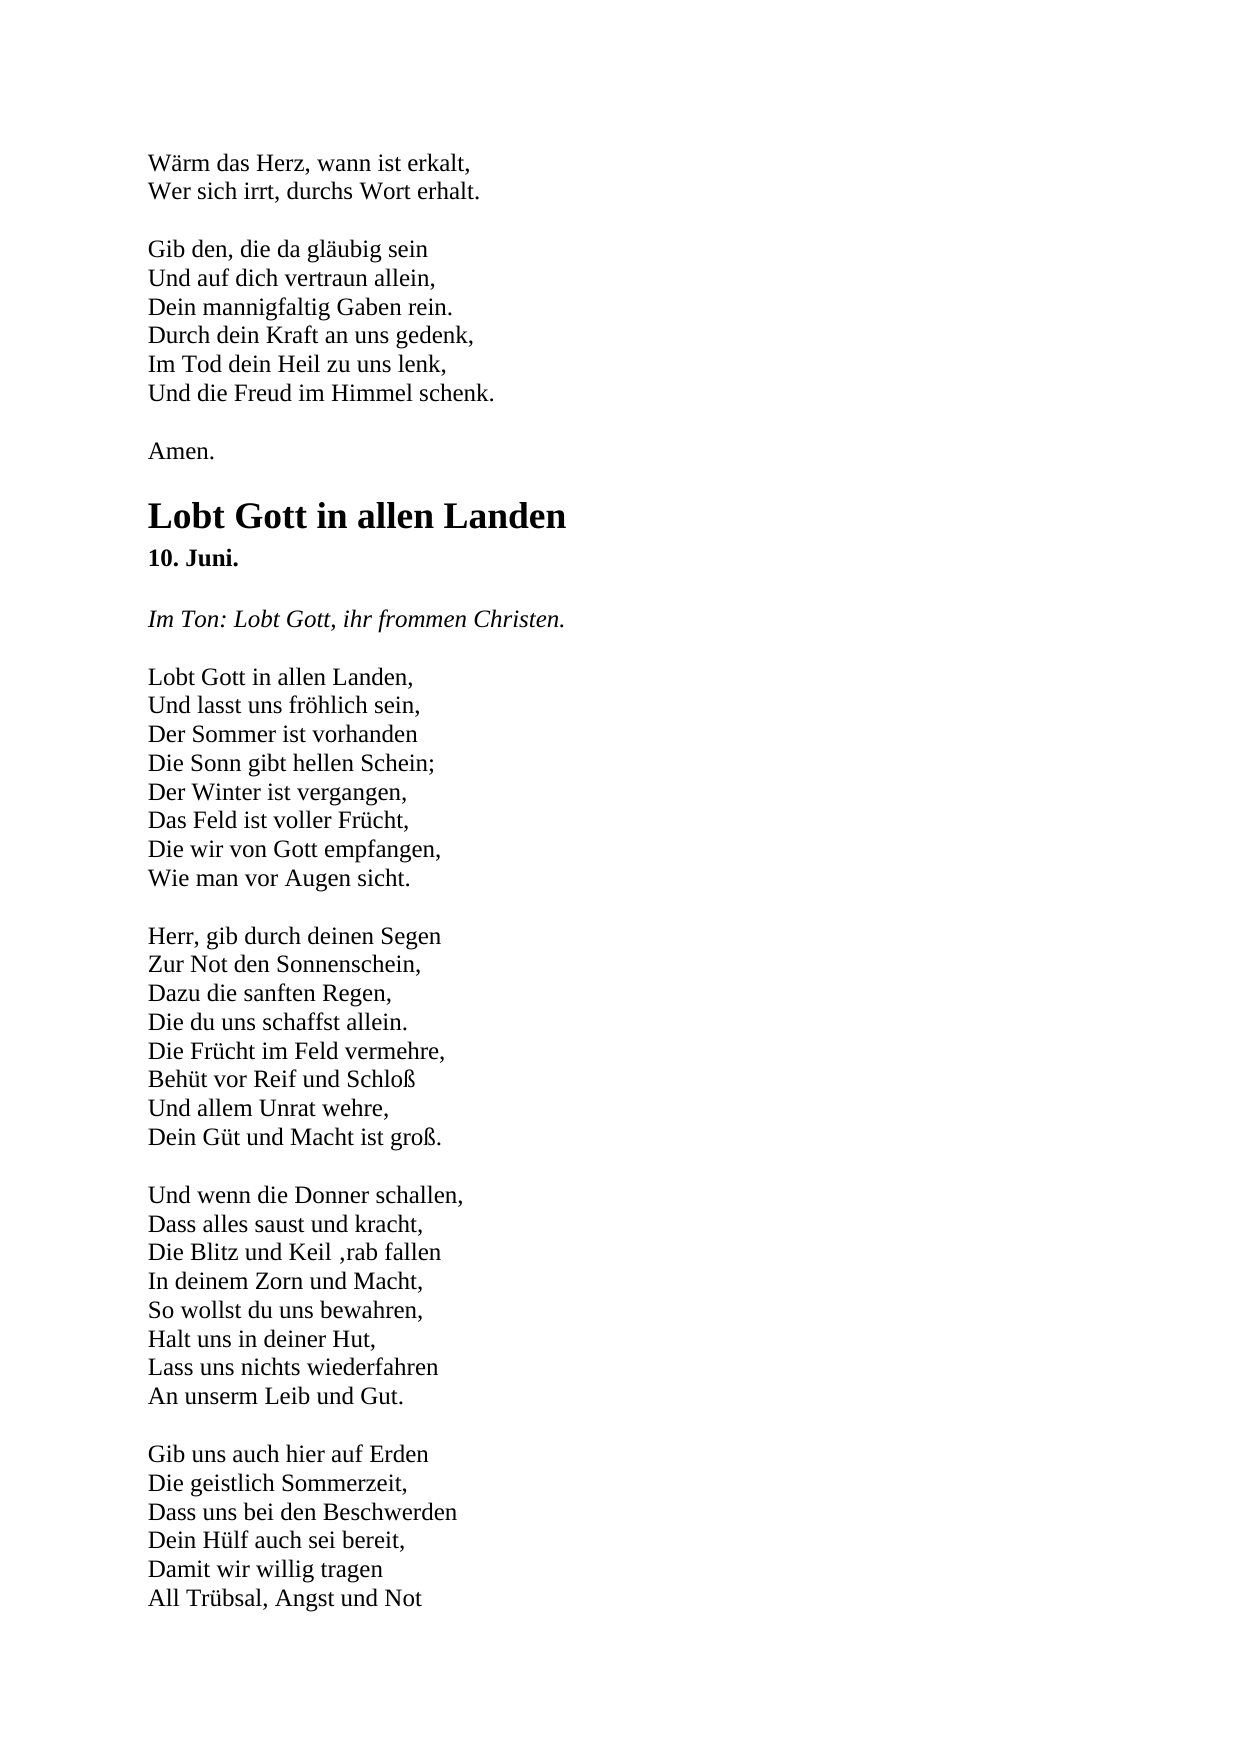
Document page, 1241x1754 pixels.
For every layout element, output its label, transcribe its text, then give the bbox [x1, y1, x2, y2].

text Im Ton: Lobt Gott, ihr frommen Christen. [148, 604, 1093, 632]
text Gib den, die da gläubig sein Und auf dich vertraun allein, Dein mannigfaltig Gaben rein. Durch dein Kraft an uns gedenk, Im Tod dein Heil zu uns lenk, Und die Freud im Himmel schenk. [148, 234, 1093, 407]
text Herr, gib durch deinen Segen Zur Not den Sonnenschein, Dazu die sanften Regen, Die du uns schaffst allein. Die Frücht im Feld vermehre, Behüt vor Reif und Schloß Und allem Unrat wehre, Dein Güt und Macht ist groß. [148, 921, 1093, 1151]
subtitle Lobt Gott in allen Landen [148, 494, 1093, 537]
text Lobt Gott in allen Landen, Und lasst uns fröhlich sein, Der Sommer ist vorhanden Die Sonn gibt hellen Schein; Der Winter ist vergangen, Das Feld ist voller Frücht, Die wir von Gott empfangen, Wie man vor Augen sicht. [148, 662, 1093, 892]
text Amen. [148, 436, 1093, 465]
text Und wenn die Donner schallen, Dass alles saust und kracht, Die Blitz und Keil ‚rab fallen In deinem Zorn und Macht, So wollst du uns bewahren, Halt uns in deiner Hut, Lass uns nichts wiederfahren An unserm Leib und Gut. [148, 1180, 1093, 1410]
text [148, 1439, 1093, 1612]
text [148, 148, 1093, 205]
text 10. Juni. [148, 543, 1093, 572]
